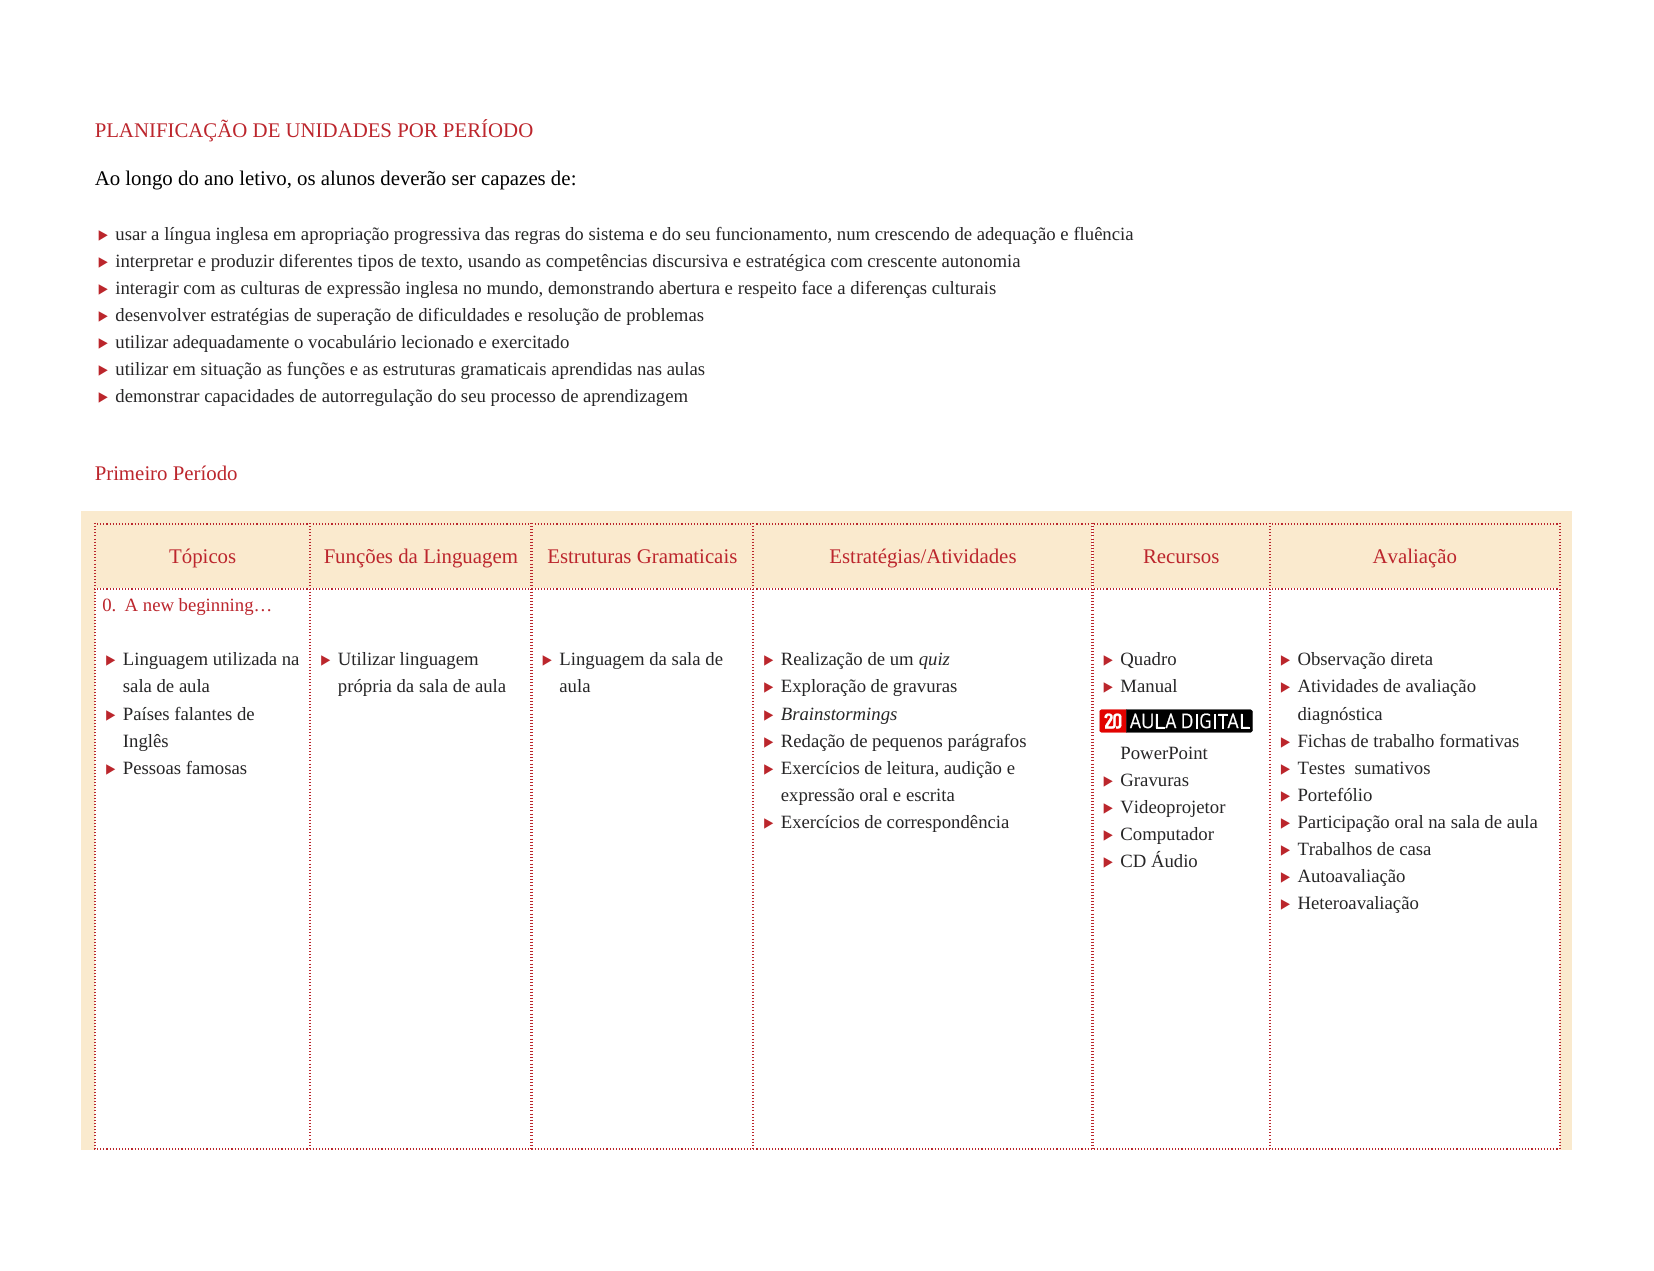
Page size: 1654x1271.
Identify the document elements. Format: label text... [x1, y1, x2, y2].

list utilizar em situação as funções e as estruturas gramaticais aprendidas nas aulas [97, 354, 1556, 381]
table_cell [95, 588, 310, 1148]
list interpretar e produzir diferentes tipos de texto, usando as competências discursiva e estratégica com crescente autonomia [97, 245, 1556, 272]
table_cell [753, 588, 1092, 1148]
table_header [754, 513, 1091, 523]
text PLANIFICAÇÃO DE UNIDADES POR PERÍODO [94, 118, 1559, 142]
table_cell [310, 588, 531, 1148]
table_cell [1560, 590, 1570, 1148]
table_header [1094, 513, 1269, 523]
table_header [1561, 513, 1570, 523]
table_cell Tópicos [95, 523, 310, 588]
table_cell [83, 590, 95, 1148]
table_cell Funções da Linguagem [310, 523, 531, 588]
list desenvolver estratégias de superação de dificuldades e resolução de problemas [97, 299, 1556, 327]
table_header [1271, 513, 1559, 523]
list utilizar adequadamente o vocabulário lecionado e exercitado [97, 327, 1556, 354]
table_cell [1270, 588, 1560, 1148]
list usar a língua inglesa em apropriação progressiva das regras do sistema e do seu funcionamento, num crescendo de adequação e fluência [97, 218, 1556, 245]
table_header [96, 513, 309, 523]
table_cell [1093, 588, 1270, 1148]
table_cell Recursos [1093, 523, 1270, 588]
table_header [83, 513, 94, 523]
table_header [533, 513, 752, 523]
list interagir com as culturas de expressão inglesa no mundo, demonstrando abertura e respeito face a diferenças culturais [97, 272, 1556, 299]
table_cell [1560, 525, 1570, 588]
table_cell [83, 525, 95, 588]
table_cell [531, 588, 753, 1148]
text Primeiro Período [94, 461, 1559, 485]
table_header [311, 513, 530, 523]
table_cell Estratégias/Atividades [753, 523, 1092, 588]
table_cell Estruturas Gramaticais [531, 523, 753, 588]
text Ao longo do ano letivo, os alunos deverão ser capazes de: [94, 166, 1559, 218]
table_cell Avaliação [1270, 523, 1560, 588]
list demonstrar capacidades de autorregulação do seu processo de aprendizagem [97, 381, 1556, 408]
